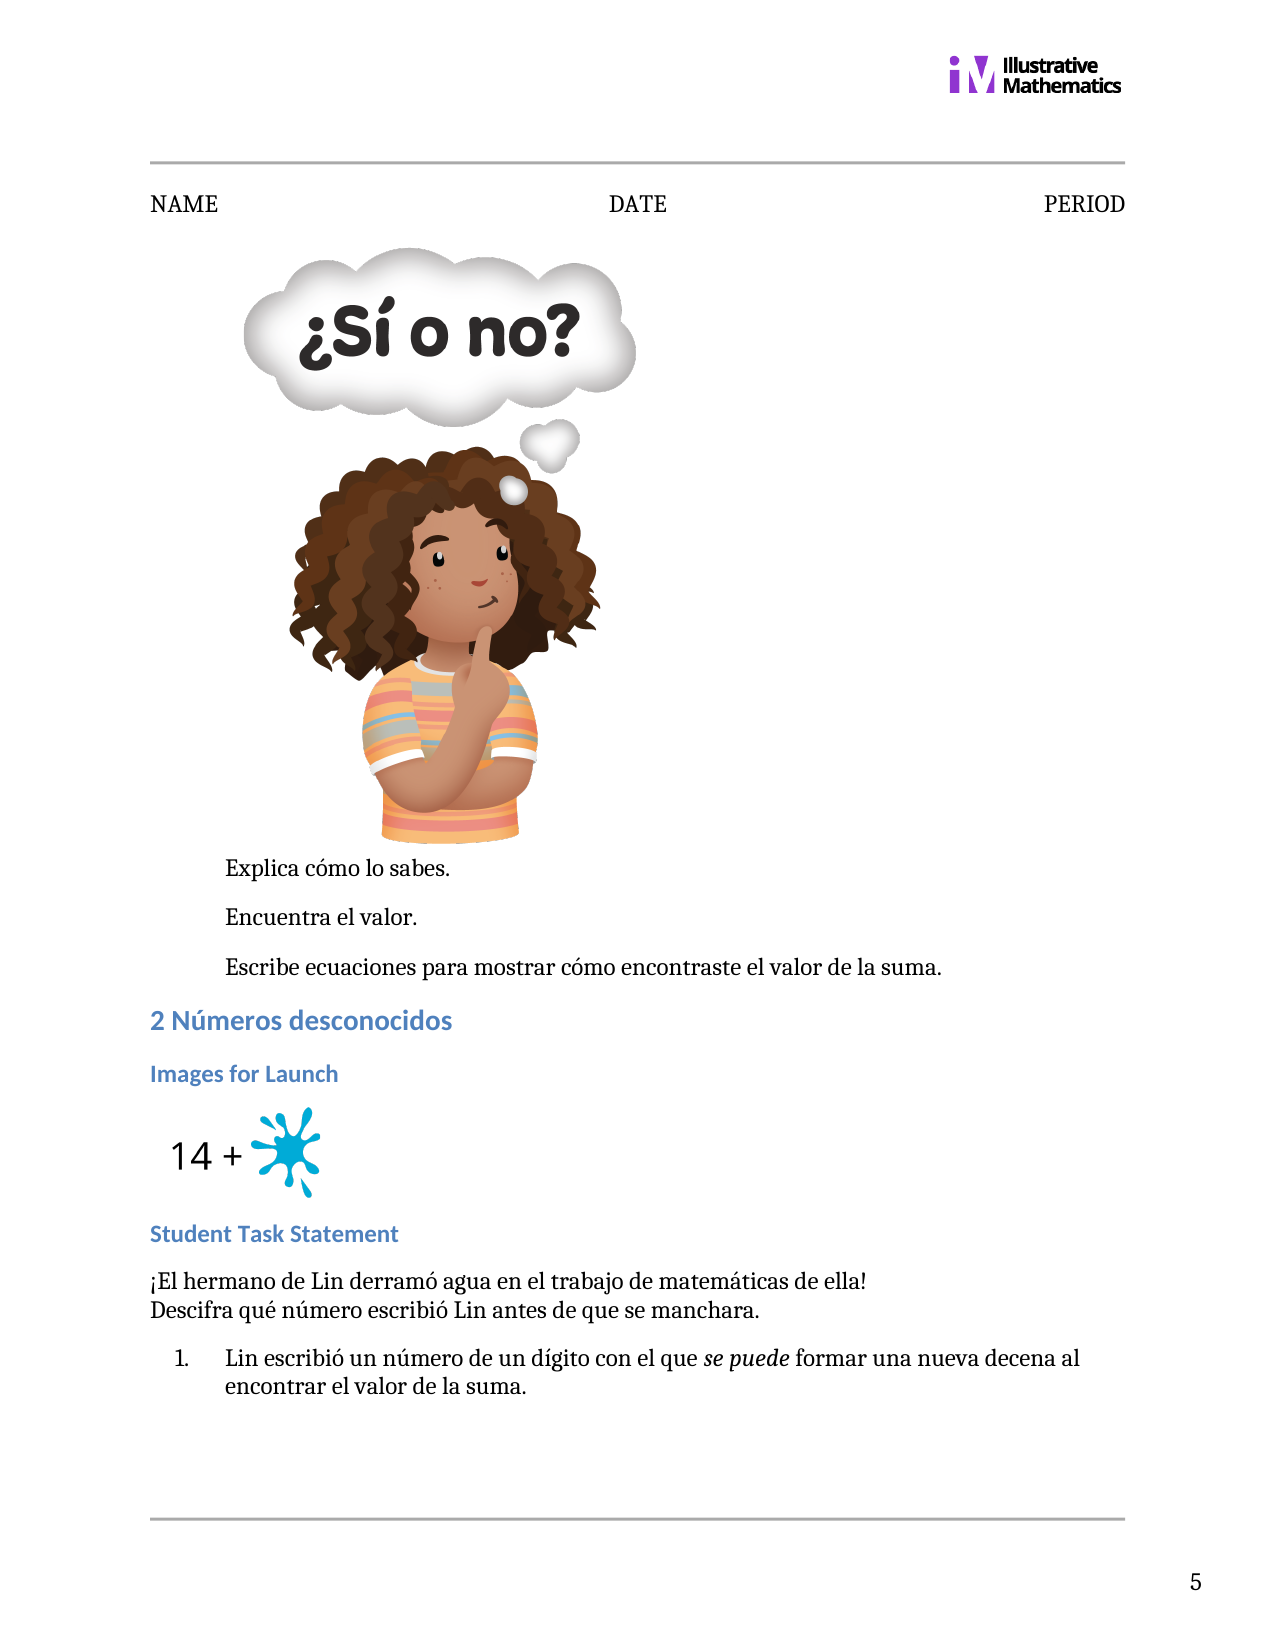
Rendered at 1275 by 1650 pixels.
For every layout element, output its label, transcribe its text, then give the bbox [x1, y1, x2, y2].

list Escribe ecuaciones para mostrar cómo encontraste el valor de la suma. [175, 953, 1125, 981]
list Encuentra el valor. [175, 903, 1125, 932]
text ¡El hermano de Lin derramó agua en el trabajo de matemáticas de ella! Descifra qué número escribió Lin antes de que se manchara. [150, 1267, 1125, 1325]
list Lin escribió un número de un dígito con el que se puede formar una nueva decena al encontrar el valor de la suma. [175, 1343, 1125, 1401]
picture [302, 1107, 321, 1140]
subtitle Student Task Statement [150, 1218, 1125, 1248]
picture [168, 1107, 321, 1198]
picture [243, 247, 646, 844]
picture [949, 55, 1121, 93]
subtitle 2 Números desconocidos [150, 1002, 1125, 1038]
subtitle Images for Launch [150, 1059, 1125, 1089]
list Explica cómo lo sabes. [175, 853, 1125, 882]
